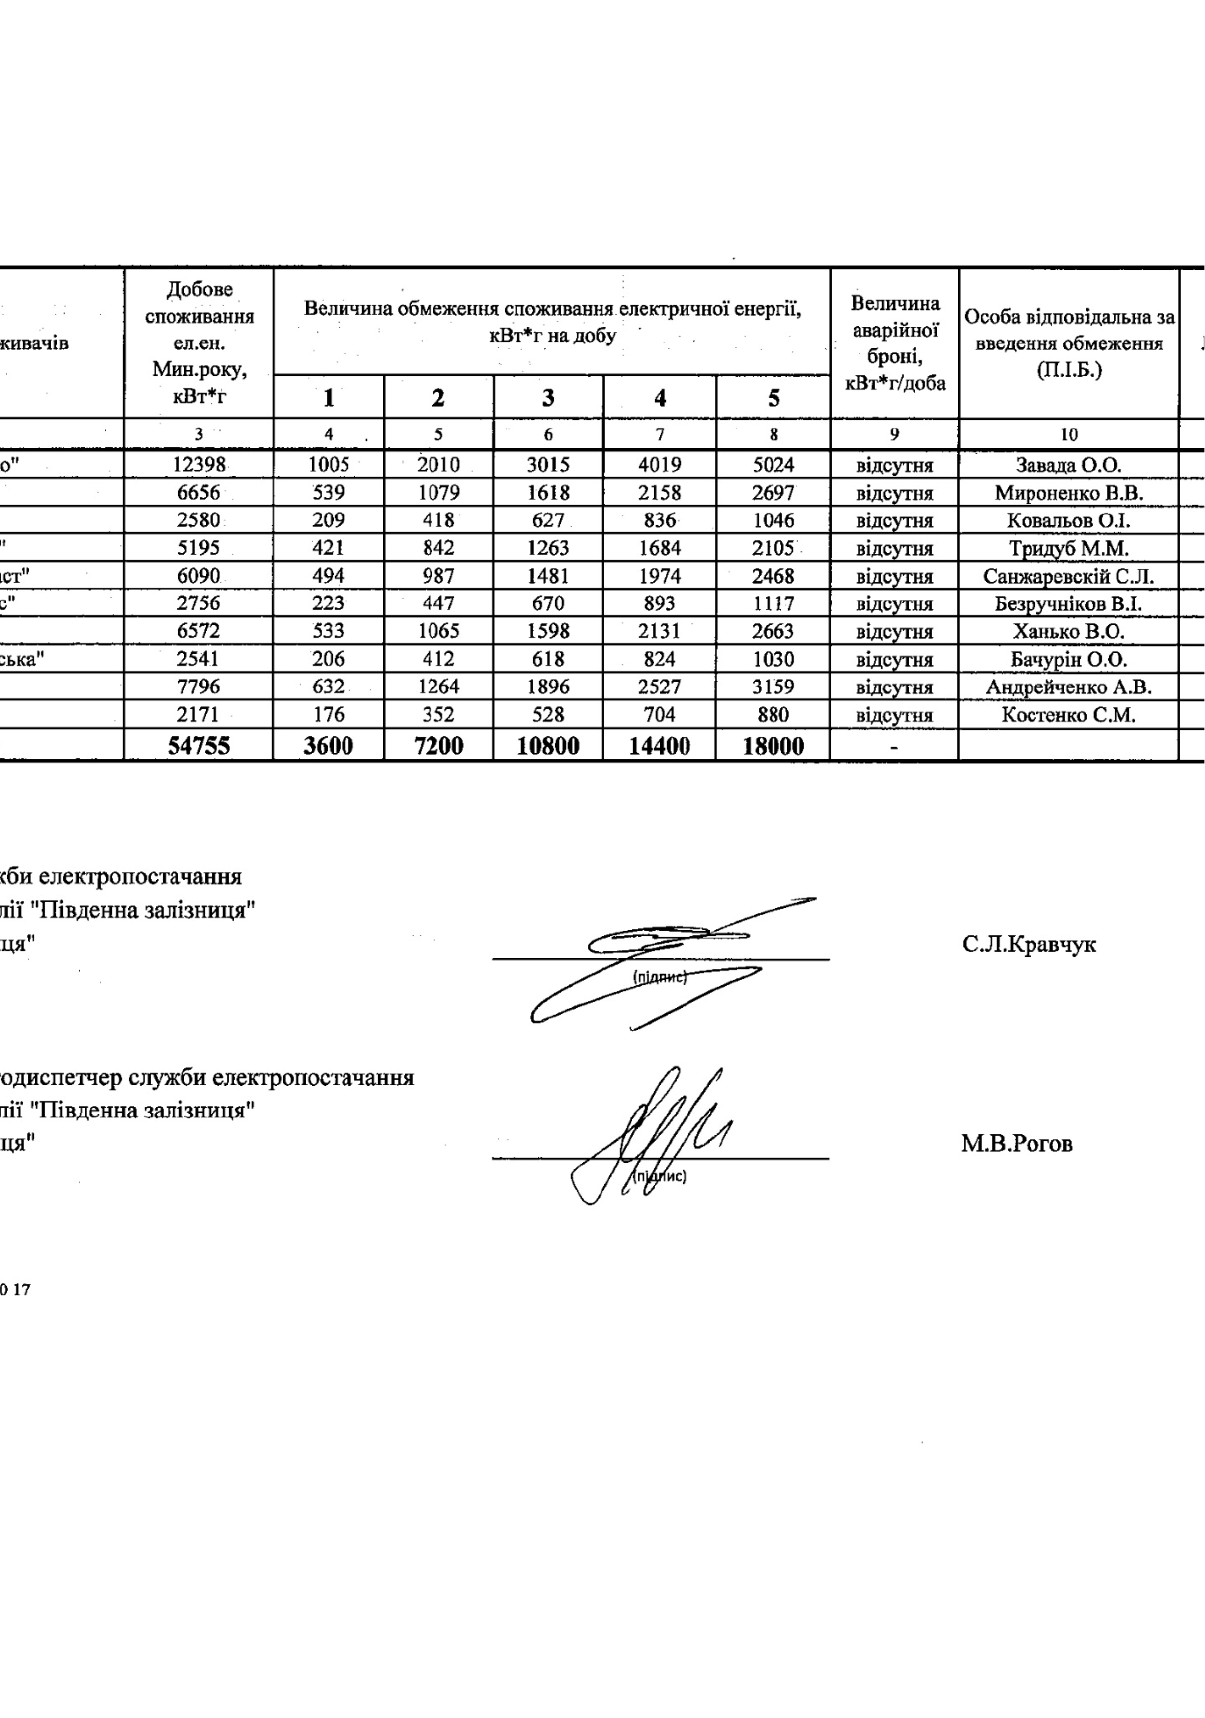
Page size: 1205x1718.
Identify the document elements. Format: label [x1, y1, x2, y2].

picture [0, 258, 1205, 1461]
